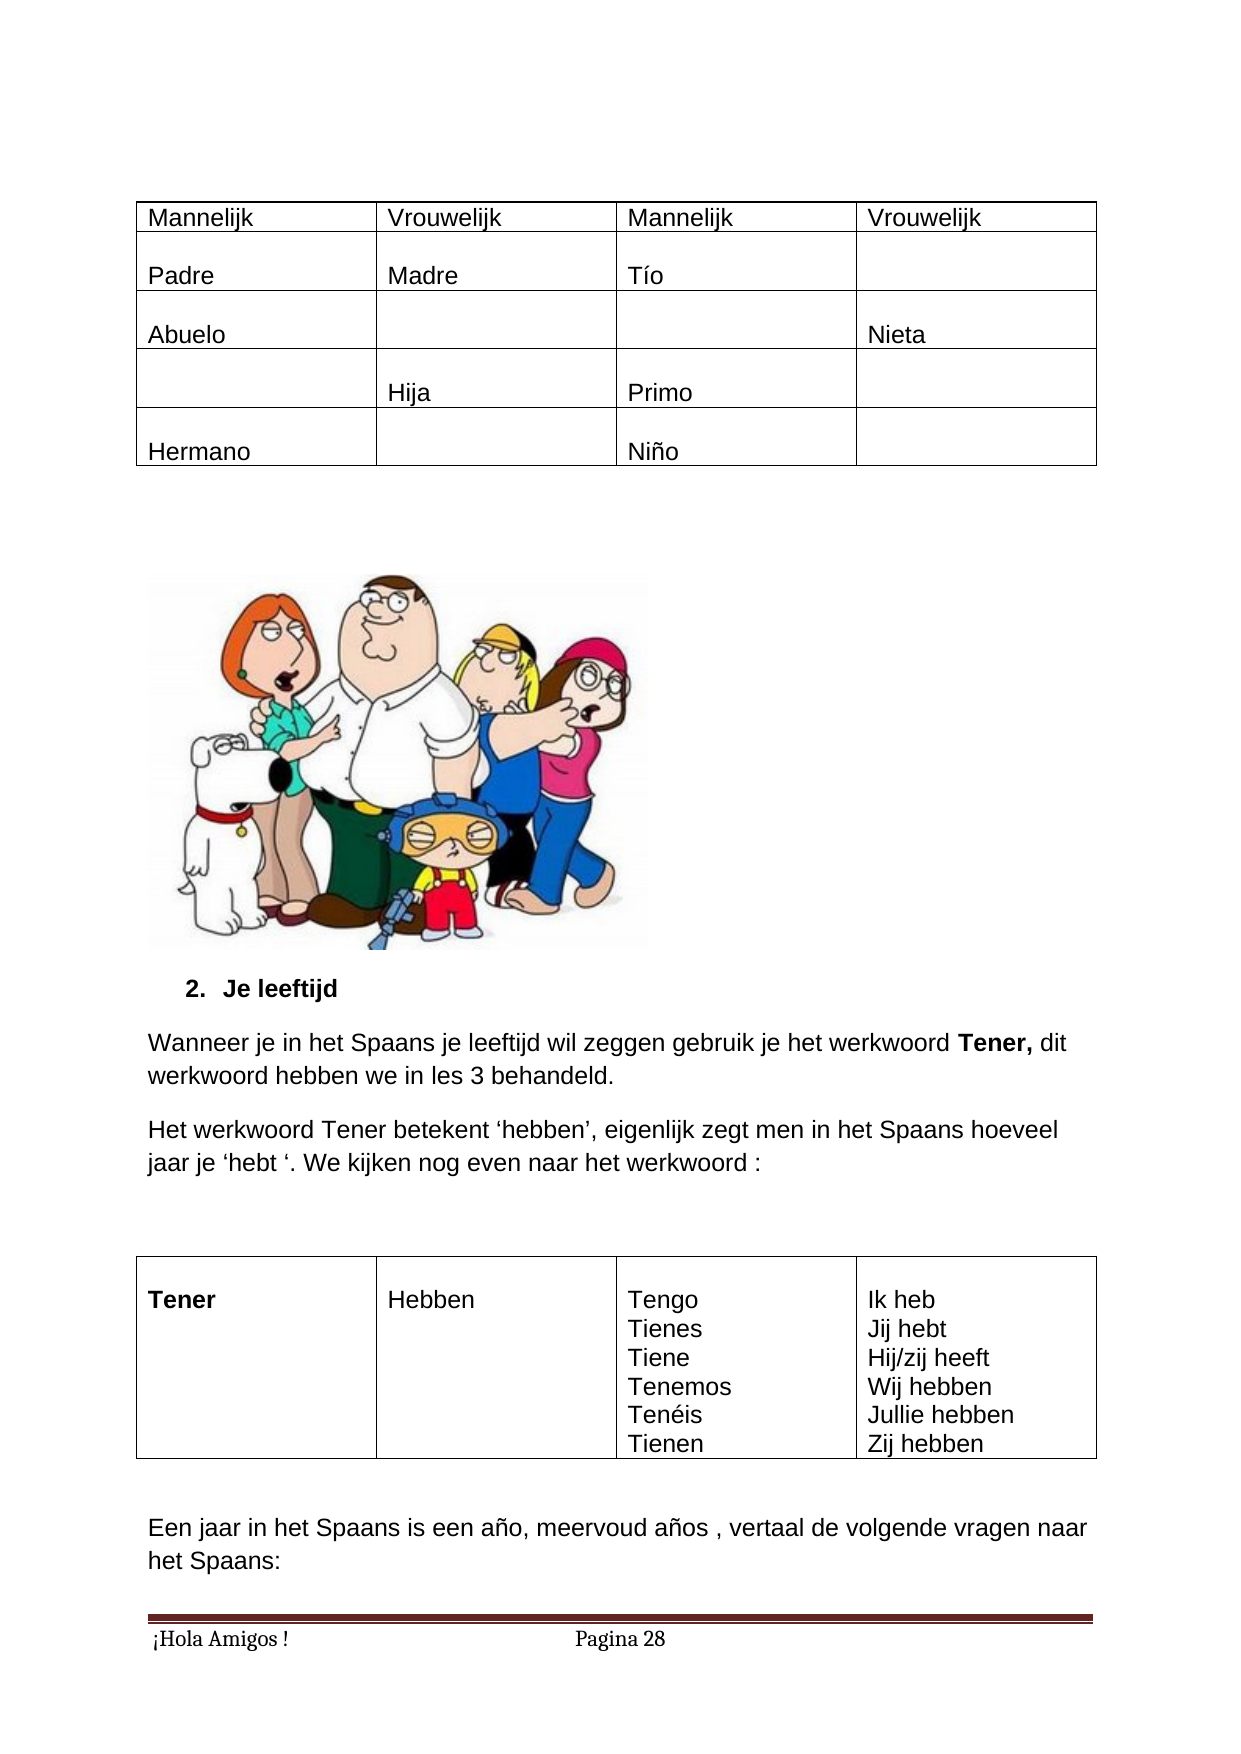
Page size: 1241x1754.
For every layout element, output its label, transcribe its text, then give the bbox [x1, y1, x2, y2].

table_header Tener [137, 1257, 376, 1458]
table_header Vrouwelijk [377, 203, 616, 231]
table_header Vrouwelijk [857, 203, 1096, 231]
table_cell Hija [377, 349, 616, 407]
table_cell Padre [137, 232, 376, 290]
picture [147, 574, 648, 950]
table_header Tengo Tienes Tiene Tenemos Tenéis Tienen [617, 1257, 856, 1458]
table_cell Nieta [857, 291, 1096, 348]
table_cell [857, 408, 1096, 465]
table_cell [137, 349, 376, 407]
text Het werkwoord Tener betekent ‘hebben’, eigenlijk zegt men in het Spaans hoeveel jaar je ‘hebt ‘. We kijken nog even naar het werkwoord : [148, 1115, 1093, 1177]
table_cell Madre [377, 232, 616, 290]
table_header Ik heb Jij hebt Hij/zij heeft Wij hebben Jullie hebben Zij hebben [857, 1257, 1096, 1458]
table_cell [857, 232, 1096, 290]
table_cell Tío [617, 232, 856, 290]
table_cell Primo [617, 349, 856, 407]
table_cell Abuelo [137, 291, 376, 348]
table_cell [377, 408, 616, 465]
text Wanneer je in het Spaans je leeftijd wil zeggen gebruik je het werkwoord Tener, dit werkwoord hebben we in les 3 behandeld. [148, 1028, 1093, 1090]
list Je leeftijd [185, 974, 1093, 1003]
table_cell [617, 291, 856, 348]
table_cell [857, 349, 1096, 407]
table_cell [377, 291, 616, 348]
table_header Mannelijk [137, 203, 376, 231]
table_cell Niño [617, 408, 856, 465]
text Een jaar in het Spaans is een año, meervoud años , vertaal de volgende vragen naar het Spaans: [148, 1513, 1093, 1574]
table_header Hebben [377, 1257, 616, 1458]
table_cell Hermano [137, 408, 376, 465]
table_header Mannelijk [617, 203, 856, 231]
